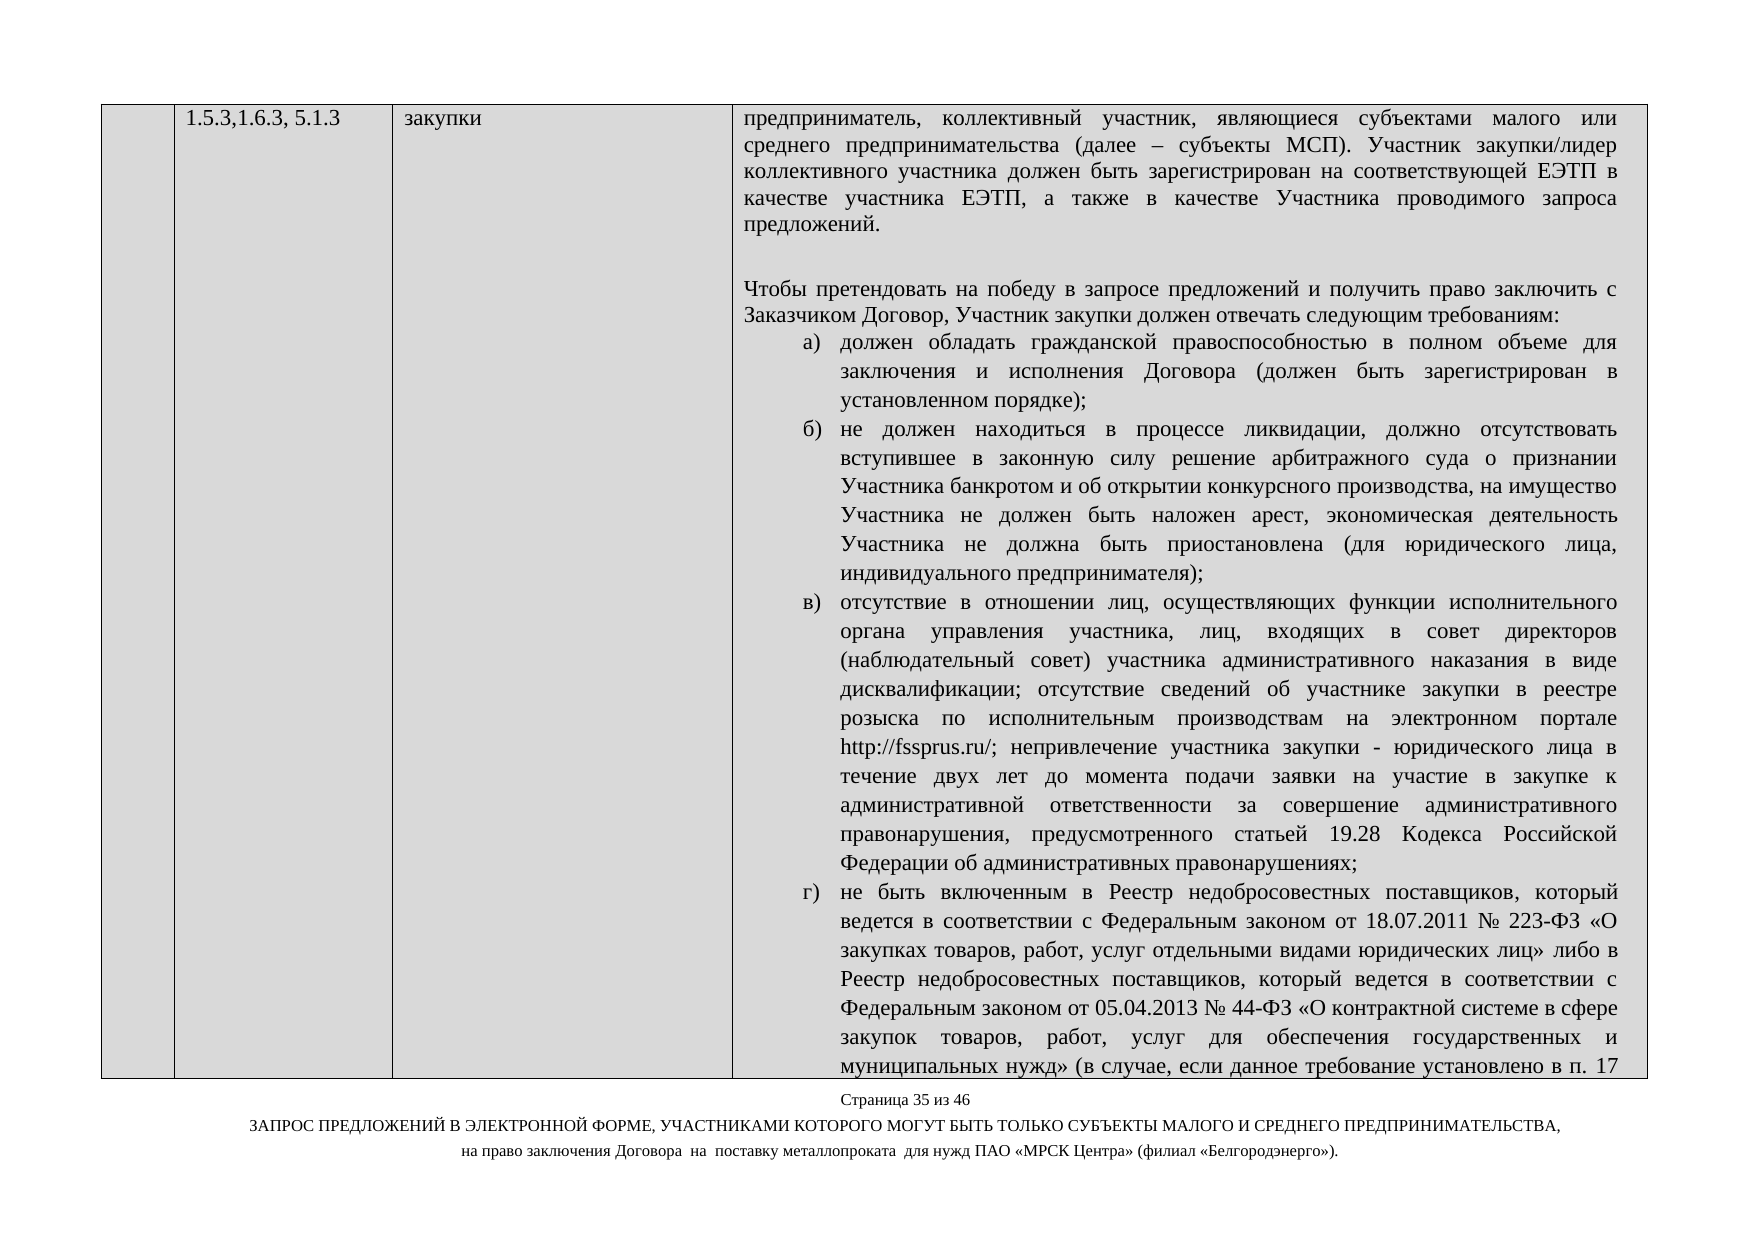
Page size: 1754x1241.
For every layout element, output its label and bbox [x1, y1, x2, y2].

table_cell [733, 105, 1647, 1078]
table_cell [175, 105, 392, 1078]
table_cell [102, 105, 174, 1078]
table_cell [393, 105, 732, 1078]
